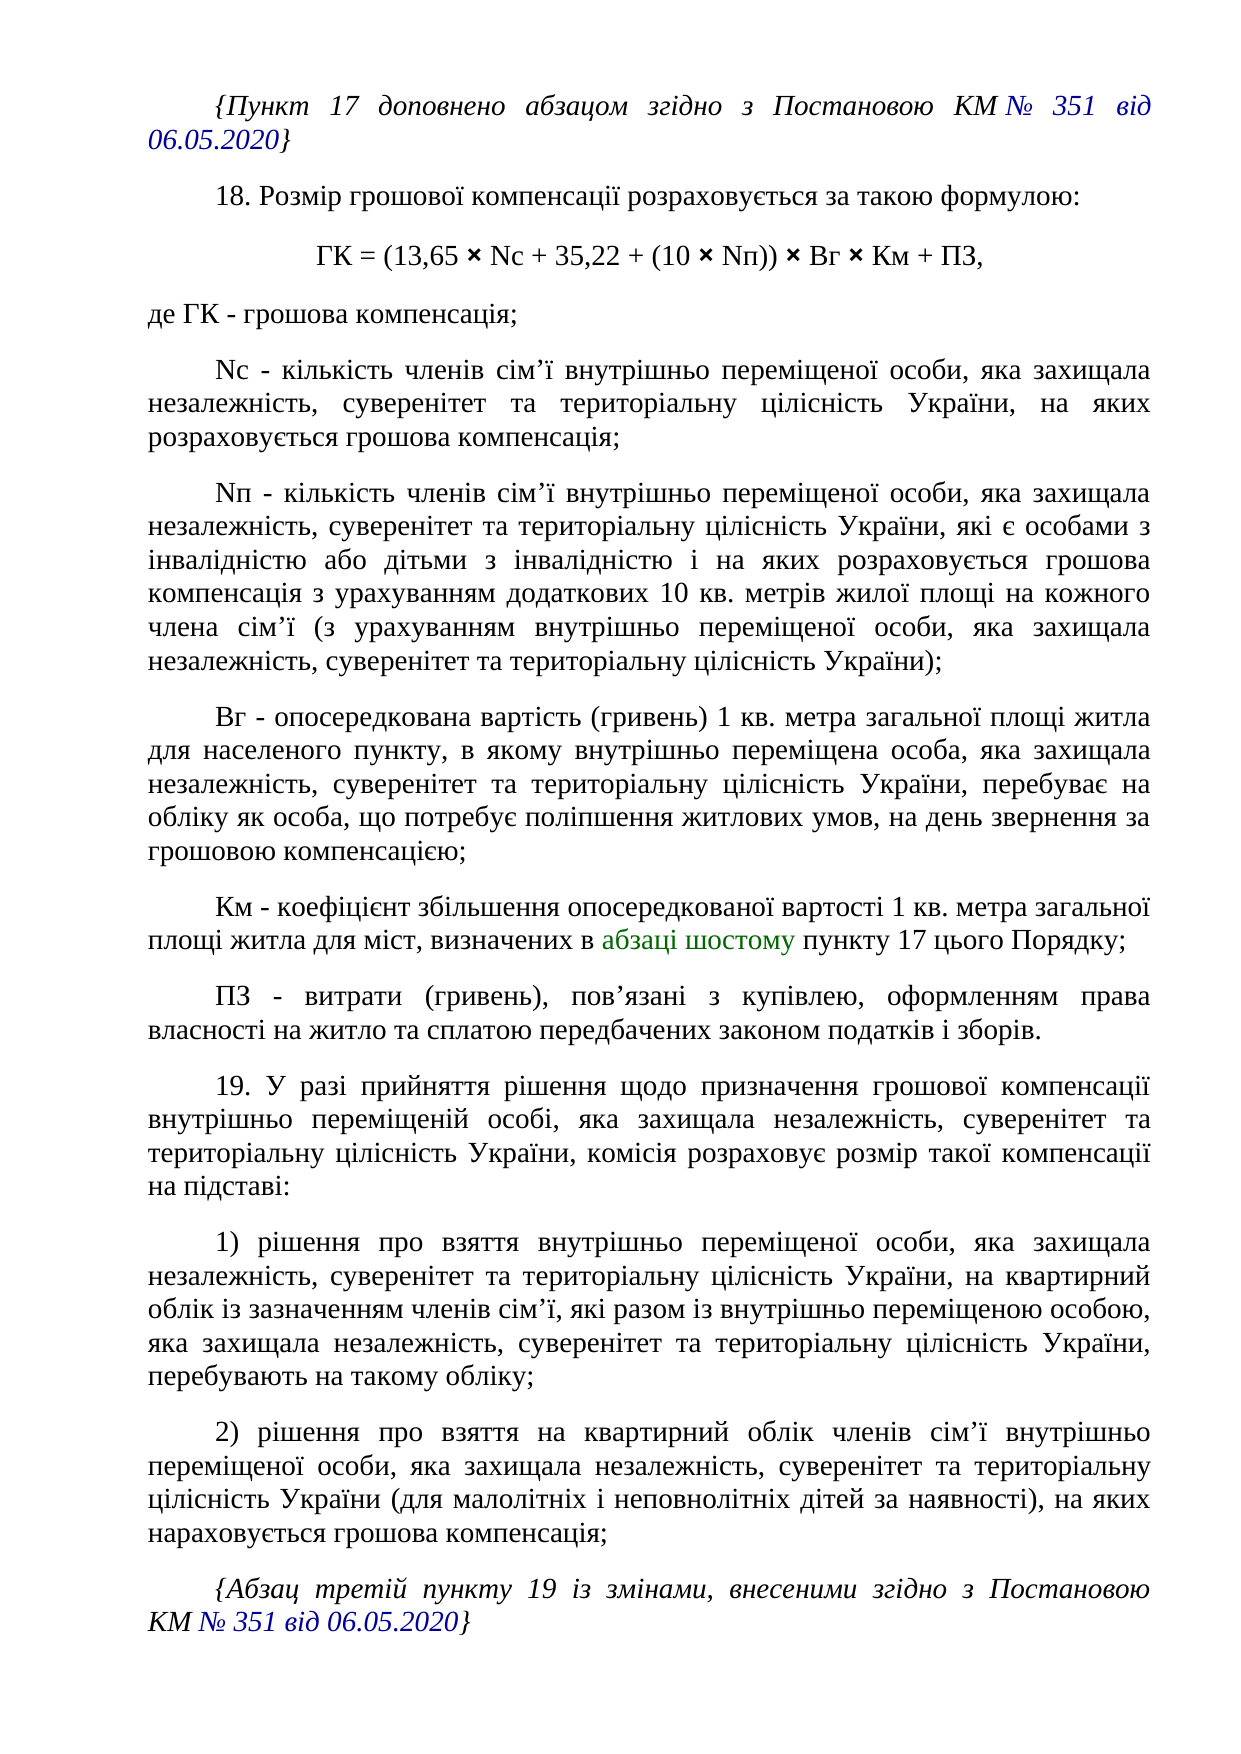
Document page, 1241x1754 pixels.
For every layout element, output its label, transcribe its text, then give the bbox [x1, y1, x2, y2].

text ГК = (13,65 × Nс + 35,22 + (10 × Nп)) × Bг × Км + ПЗ, [215, 234, 1084, 274]
text 1) рішення про взяття внутрішньо переміщеної особи, яка захищала незалежність, суверенітет та територіальну цілісність України, на квартирний облік із зазначенням членів сім’ї, які разом із внутрішньо переміщеною особою, яка захищала незалежність, суверенітет та територіальну цілісність України, перебувають на такому обліку; [148, 1224, 1152, 1392]
text Nп - кількість членів сім’ї внутрішньо переміщеної особи, яка захищала незалежність, суверенітет та територіальну цілісність України, які є особами з інвалідністю або дітьми з інвалідністю і на яких розраховується грошова компенсація з урахуванням додаткових 10 кв. метрів жилої площі на кожного члена сім’ї (з урахуванням внутрішньо переміщеної особи, яка захищала незалежність, суверенітет та територіальну цілісність України); [148, 475, 1152, 676]
text {Абзац третій пункту 19 із змінами, внесеними згідно з Постановою КМ № 351 від 06.05.2020} [148, 1571, 1152, 1638]
text де ГК - грошова компенсація; [148, 296, 1152, 329]
text Nс - кількість членів сім’ї внутрішньо переміщеної особи, яка захищала незалежність, суверенітет та територіальну цілісність України, на яких розраховується грошова компенсація; [148, 352, 1152, 453]
text Км - коефіцієнт збільшення опосередкованої вартості 1 кв. метра загальної площі житла для міст, визначених в абзаці шостому пункту 17 цього Порядку; [148, 889, 1152, 956]
text 19. У разі прийняття рішення щодо призначення грошової компенсації внутрішньо переміщеній особі, яка захищала незалежність, суверенітет та територіальну цілісність України, комісія розраховує розмір такої компенсації на підставі: [148, 1068, 1152, 1202]
text ПЗ - витрати (гривень), пов’язані з купівлею, оформленням права власності на житло та сплатою передбачених законом податків і зборів. [148, 978, 1152, 1045]
text {Пункт 17 доповнено абзацом згідно з Постановою КМ № 351 від 06.05.2020} [148, 88, 1152, 156]
text 18. Розмір грошової компенсації розраховується за такою формулою: [148, 178, 1152, 212]
text Вг - опосередкована вартість (гривень) 1 кв. метра загальної площі житла для населеного пункту, в якому внутрішньо переміщена особа, яка захищала незалежність, суверенітет та територіальну цілісність України, перебуває на обліку як особа, що потребує поліпшення житлових умов, на день звернення за грошовою компенсацією; [148, 699, 1152, 866]
text 2) рішення про взяття на квартирний облік членів сім’ї внутрішньо переміщеної особи, яка захищала незалежність, суверенітет та територіальну цілісність України (для малолітніх і неповнолітніх дітей за наявності), на яких нараховується грошова компенсація; [148, 1414, 1152, 1548]
